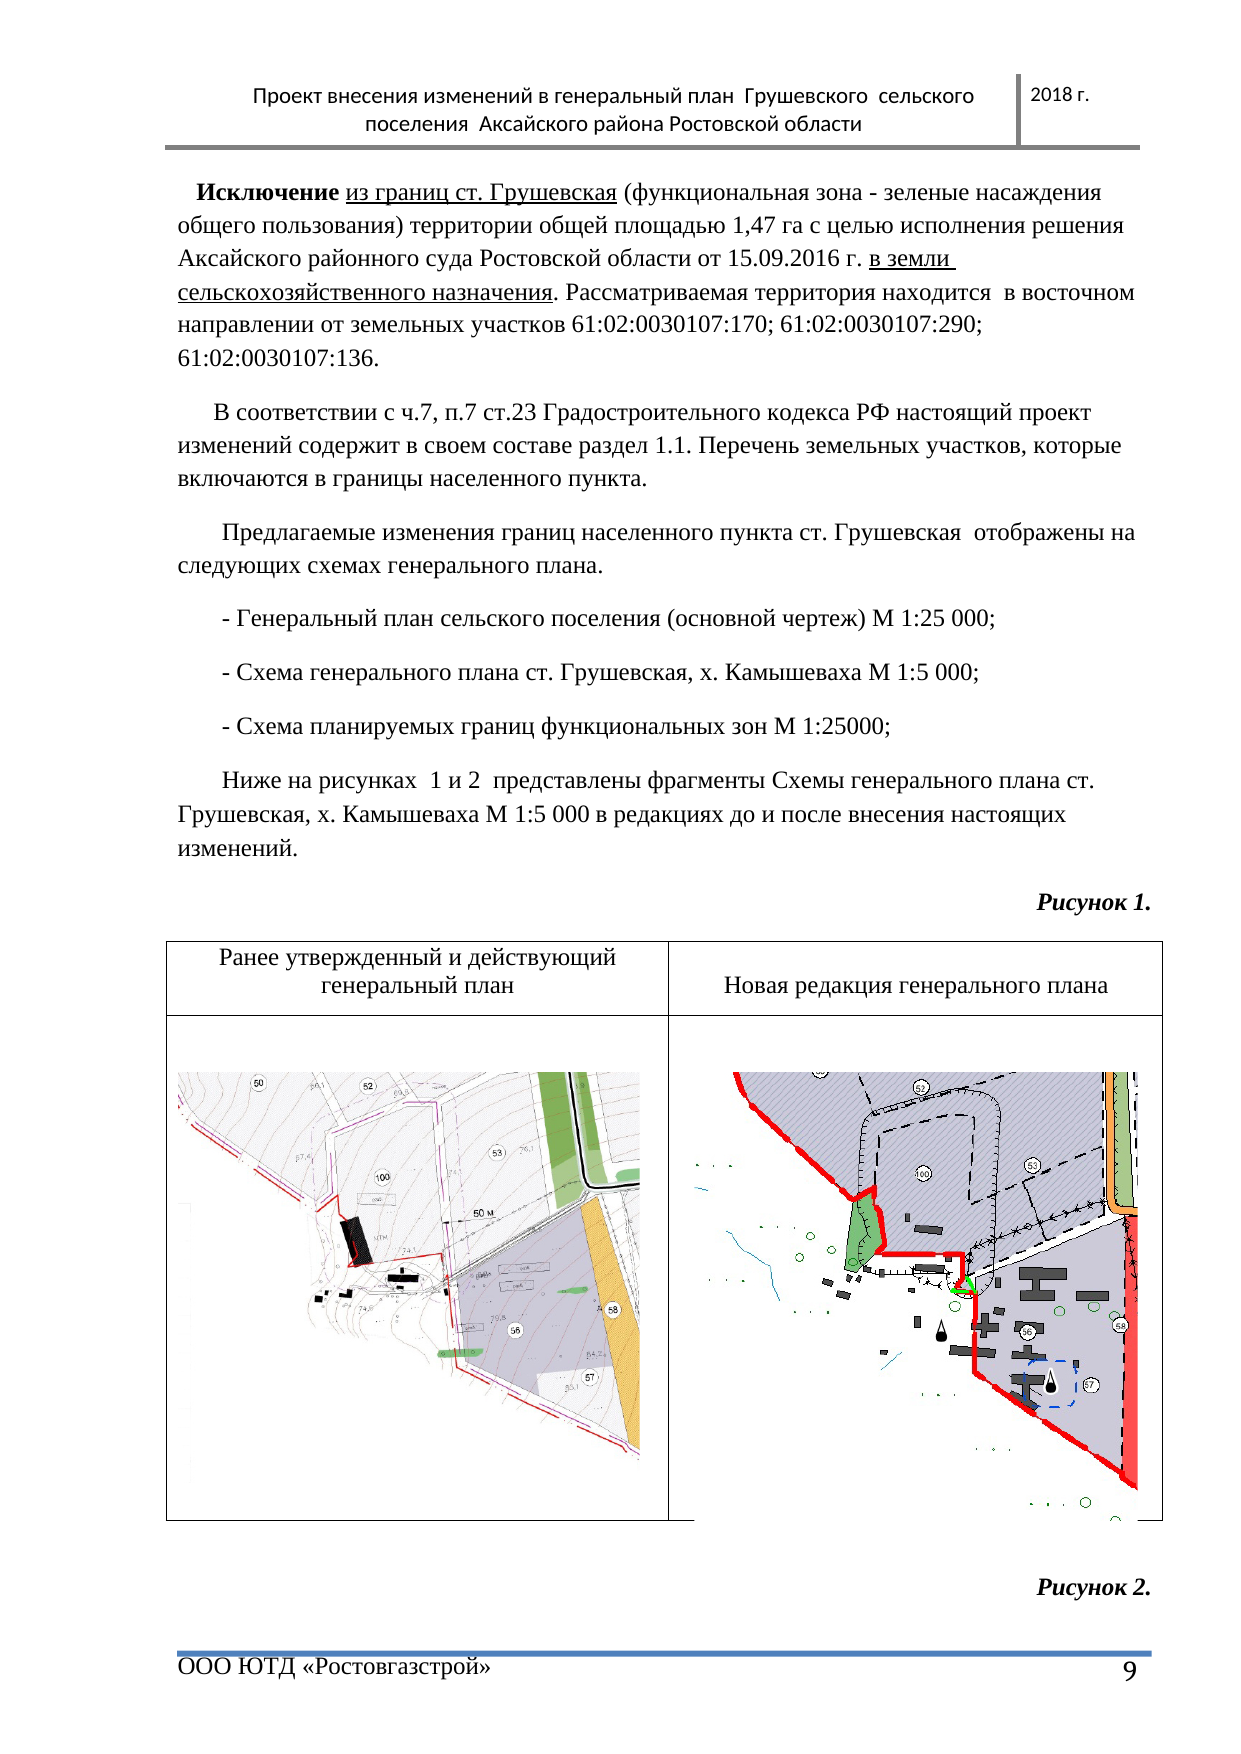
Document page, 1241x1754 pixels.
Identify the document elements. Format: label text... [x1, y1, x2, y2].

text - Схема генерального плана ст. Грушевская, х. Камышеваха М 1:5 000; [177, 657, 1152, 686]
text - Схема планируемых границ функциональных зон М 1:25000; [177, 711, 1152, 740]
text Рисунок 2. [177, 1572, 1152, 1601]
text - Генеральный план сельского поселения (основной чертеж) М 1:25 000; [177, 603, 1152, 632]
text В соответствии с ч.7, п.7 ст.23 Градостроительного кодекса РФ настоящий проект изменений содержит в своем составе раздел 1.1. Перечень земельных участков, которые включаются в границы населенного пункта. [177, 397, 1152, 492]
table_cell [669, 1016, 1162, 1520]
picture [694, 1072, 1138, 1521]
text Предлагаемые изменения границ населенного пункта ст. Грушевская отображены на следующих схемах генерального плана. [177, 517, 1152, 578]
text Рисунок 1. [177, 887, 1152, 916]
table_header Ранее утвержденный и действующий генеральный план [167, 942, 668, 1015]
picture [178, 1072, 640, 1483]
table_cell [167, 1016, 668, 1520]
text Исключение из границ ст. Грушевская (функциональная зона - зеленые насаждения общего пользования) территории общей площадью 1,47 га с целью исполнения решения Аксайского районного суда Ростовской области от 15.09.2016 г. в земли сельскохозяйственного назначения. Рассматриваемая территория находится в восточном направлении от земельных участков 61:02:0030107:170; 61:02:0030107:290; 61:02:0030107:136. [177, 177, 1152, 372]
table_header Новая редакция генерального плана [669, 942, 1162, 1015]
text Ниже на рисунках 1 и 2 представлены фрагменты Схемы генерального плана ст. Грушевская, х. Камышеваха М 1:5 000 в редакциях до и после внесения настоящих изменений. [177, 765, 1152, 862]
